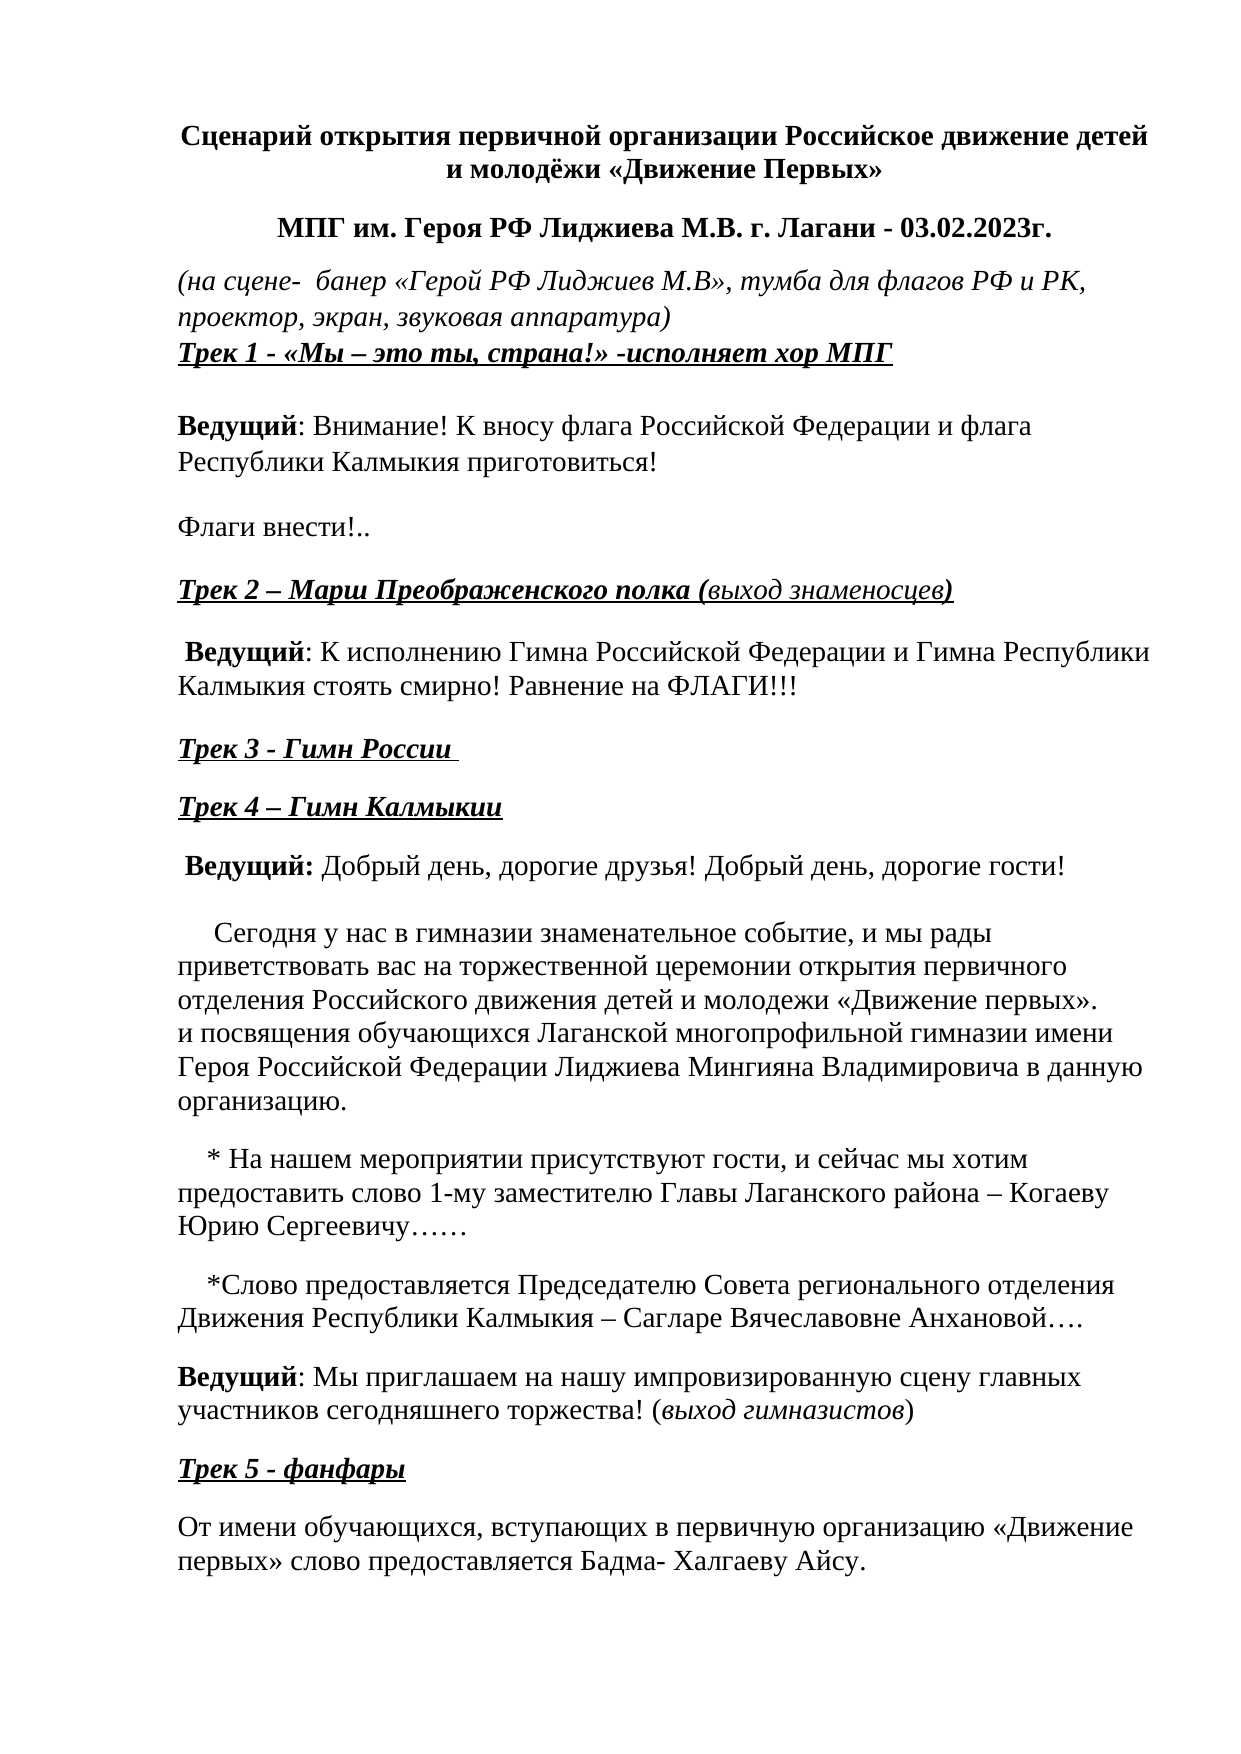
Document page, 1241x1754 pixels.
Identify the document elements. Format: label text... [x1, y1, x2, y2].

text Сценарий открытия первичной организации Российское движение детей и молодёжи «Движение Первых» [177, 118, 1152, 185]
text Ведущий: Добрый день, дорогие друзья! Добрый день, дорогие гости! Сегодня у нас в гимназии знаменательное событие, и мы рады приветствовать вас на торжественной церемонии открытия первичного отделения Российского движения детей и молодежи «Движение первых». и посвящения обучающихся Лаганской многопрофильной гимназии имени Героя Российской Федерации Лиджиева Мингияна Владимировича в данную организацию. [177, 848, 1152, 1116]
text Ведущий: Мы приглашаем на нашу импровизированную сцену главных участников сегодняшнего торжества! (выход гимназистов) [177, 1359, 1152, 1426]
text Ведущий: К исполнению Гимна Российской Федерации и Гимна Республики Калмыкия стоять смирно! Равнение на ФЛАГИ!!! [177, 634, 1152, 702]
text От имени обучающихся, вступающих в первичную организацию «Движение первых» слово предоставляется Бадма- Халгаеву Айсу. [177, 1509, 1152, 1577]
text Трек 3 - Гимн России [177, 731, 1152, 764]
text * На нашем мероприятии присутствуют гости, и сейчас мы хотим предоставить слово 1-му заместителю Главы Лаганского района – Когаеву Юрию Сергеевичу…… [177, 1141, 1152, 1242]
text Трек 5 - фанфары [177, 1451, 1152, 1484]
text Трек 2 – Марш Преображенского полка (выход знаменосцев) [177, 572, 1152, 605]
text Флаги внести!.. [177, 509, 1152, 543]
text *Слово предоставляется Председателю Совета регионального отделения Движения Республики Калмыкия – Сагларе Вячеславовне Анхановой…. [177, 1267, 1152, 1334]
text (на сцене- банер «Герой РФ Лиджиев М.В», тумба для флагов РФ и РК, проектор, экран, звуковая аппаратура) Трек 1 - «Мы – это ты, страна!» -исполняет хор МПГ Ведущий: Внимание! К вносу флага Российской Федерации и флага Республики Калмыкия приготовиться! [177, 263, 1152, 477]
text МПГ им. Героя РФ Лиджиева М.В. г. Лагани - 03.02.2023г. [177, 210, 1152, 244]
text Трек 4 – Гимн Калмыкии [177, 789, 1152, 823]
